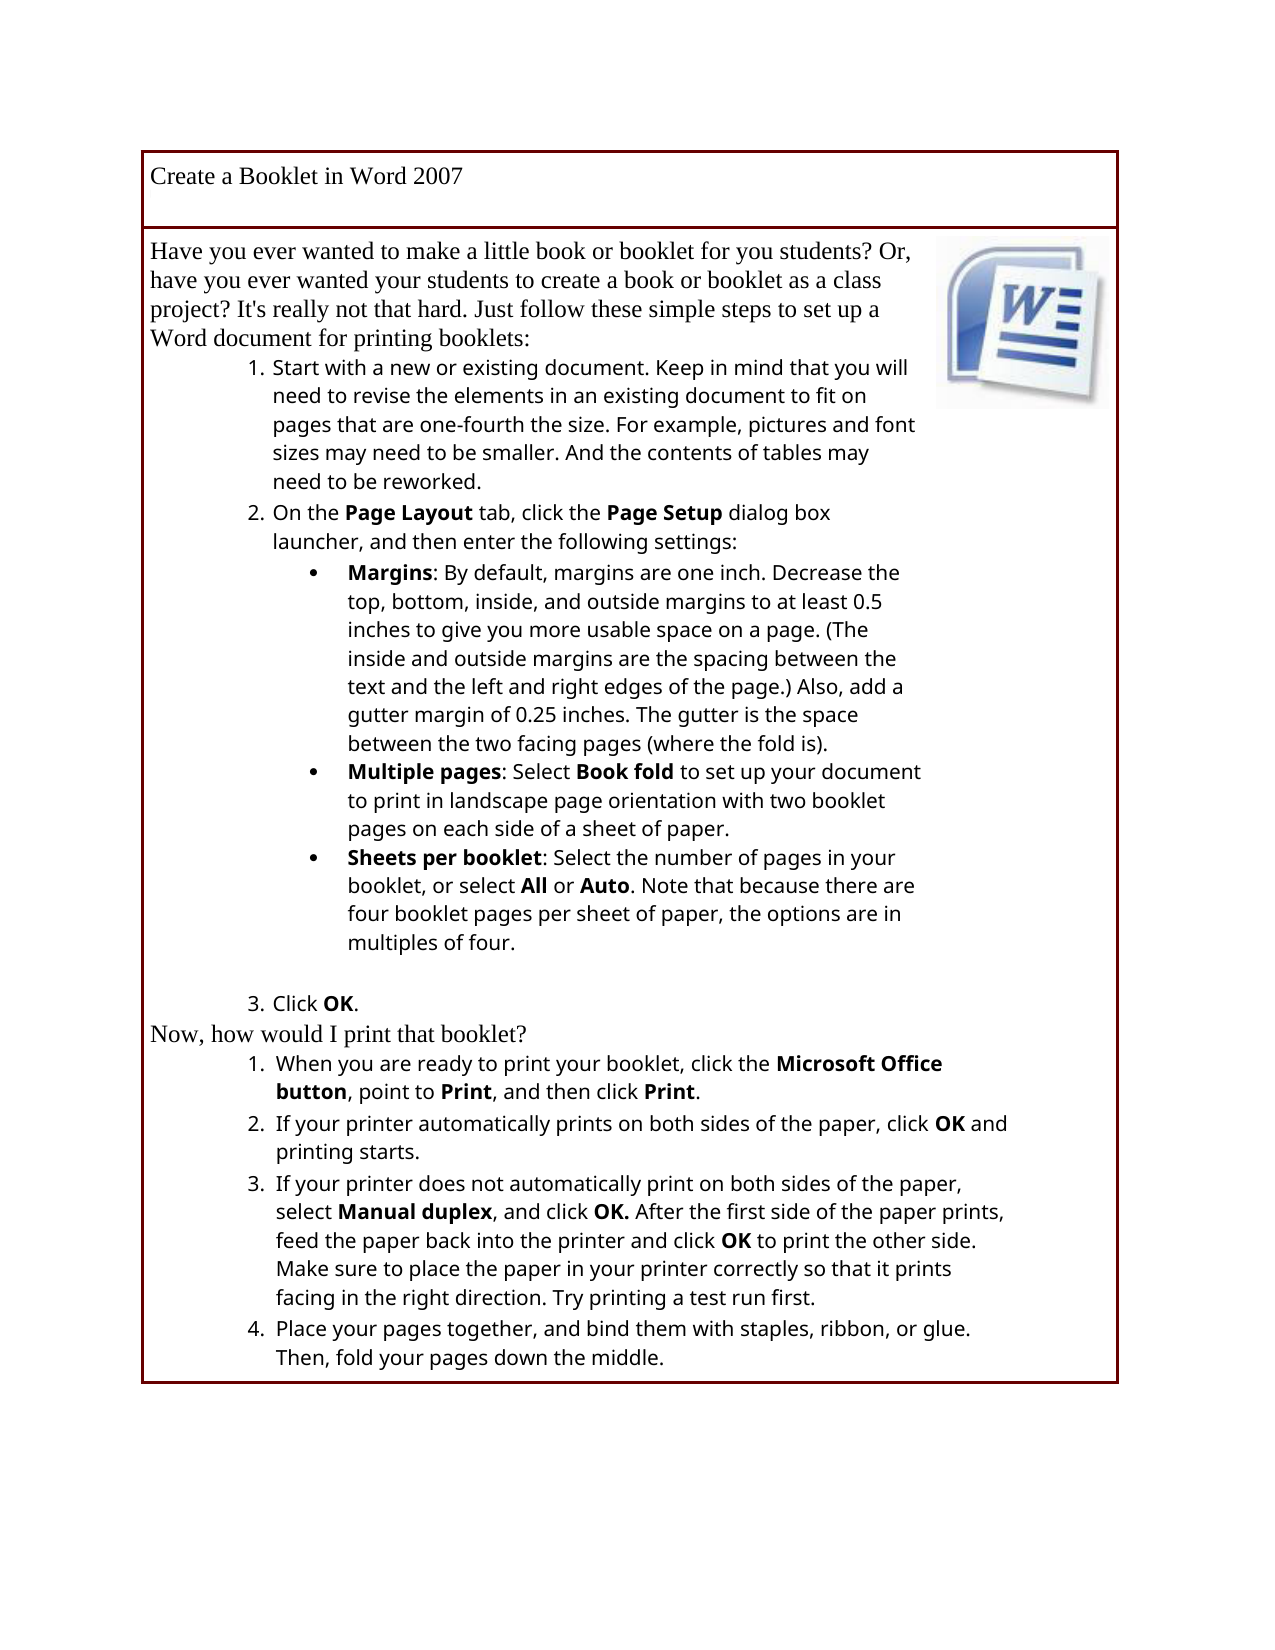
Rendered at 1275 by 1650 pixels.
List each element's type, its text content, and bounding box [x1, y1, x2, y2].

picture [936, 236, 1110, 409]
table_header Create a Booklet in Word 2007 [144, 153, 1116, 226]
table_cell Have you ever wanted to make a little book or booklet for you students? Or, have you ever wanted your students to create a book or booklet as a class project? It's really not that hard. Just follow these simple steps to set up a Word document for printing booklets: Now, how would I print that booklet? [144, 229, 1116, 1381]
